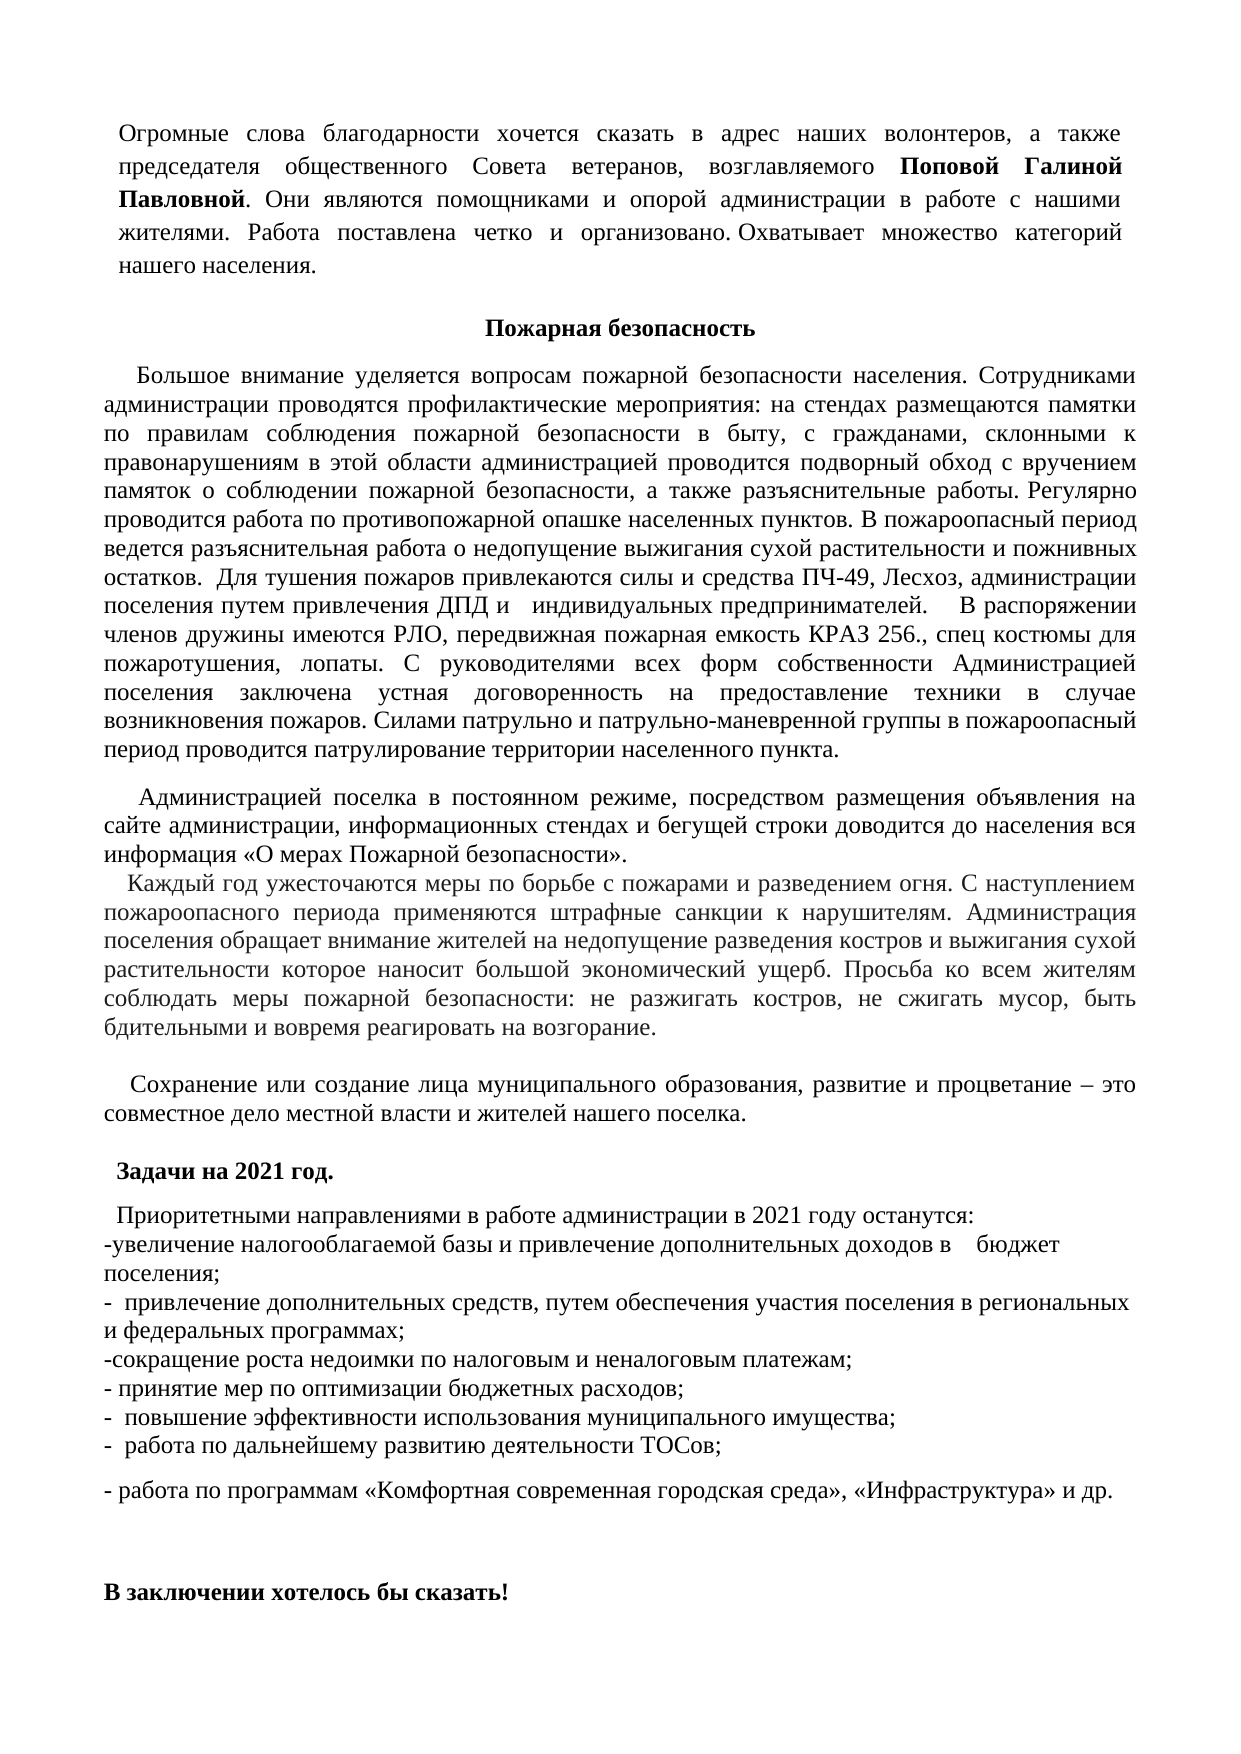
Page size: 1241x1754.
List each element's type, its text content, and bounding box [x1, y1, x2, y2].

text Администрацией поселка в постоянном режиме, посредством размещения объявления на сайте администрации, информационных стендах и бегущей строки доводится до населения вся информация «О мерах Пожарной безопасности». [103, 782, 1137, 868]
text Сохранение или создание лица муниципального образования, развитие и процветание – это совместное дело местной власти и жителей нашего поселка. [103, 1069, 1137, 1127]
text Задачи на 2021 год. [103, 1156, 1137, 1185]
text Огромные слова благодарности хочется сказать в адрес наших волонтеров, а также председателя общественного Совета ветеранов, возглавляемого Поповой Галиной Павловной. Они являются помощниками и опорой администрации в работе с нашими жителями. Работа поставлена четко и организовано. Охватывает множество категорий нашего населения. [118, 118, 1122, 279]
text В заключении хотелось бы сказать! [103, 1577, 1137, 1606]
text - работа по программам «Комфортная современная городская среда», «Инфраструктура» и др. [103, 1475, 1137, 1504]
text Большое внимание уделяется вопросам пожарной безопасности населения. Сотрудниками администрации проводятся профилактические мероприятия: на стендах размещаются памятки по правилам соблюдения пожарной безопасности в быту, с гражданами, склонными к правонарушениям в этой области администрацией проводится подворный обход с вручением памяток о соблюдении пожарной безопасности, а также разъяснительные работы. Регулярно проводится работа по противопожарной опашке населенных пунктов. В пожароопасный период ведется разъяснительная работа о недопущение выжигания сухой растительности и пожнивных остатков. Для тушения пожаров привлекаются силы и средства ПЧ-49, Лесхоз, администрации поселения путем привлечения ДПД и индивидуальных предпринимателей. В распоряжении членов дружины имеются РЛО, передвижная пожарная емкость КРАЗ 256., спец костюмы для пожаротушения, лопаты. С руководителями всех форм собственности Администрацией поселения заключена устная договоренность на предоставление техники в случае возникновения пожаров. Силами патрульно и патрульно-маневренной группы в пожароопасный период проводится патрулирование территории населенного пункта. [103, 360, 1137, 763]
text Приоритетными направлениями в работе администрации в 2021 году останутся: -увеличение налогооблагаемой базы и привлечение дополнительных доходов в бюджет поселения; - привлечение дополнительных средств, путем обеспечения участия поселения в региональных и федеральных программах; -сокращение роста недоимки по налоговым и неналоговым платежам; - принятие мер по оптимизации бюджетных расходов; - повышение эффективности использования муниципального имущества; - работа по дальнейшему развитию деятельности ТОСов; [103, 1201, 1137, 1459]
text Пожарная безопасность [103, 304, 1137, 342]
text Каждый год ужесточаются меры по борьбе с пожарами и разведением огня. С наступлением пожароопасного периода применяются штрафные санкции к нарушителям. Администрация поселения обращает внимание жителей на недопущение разведения костров и выжигания сухой растительности которое наносит большой экономический ущерб. Просьба ко всем жителям соблюдать меры пожарной безопасности: не разжигать костров, не сжигать мусор, быть бдительными и вовремя реагировать на возгорание. [103, 868, 1137, 1040]
